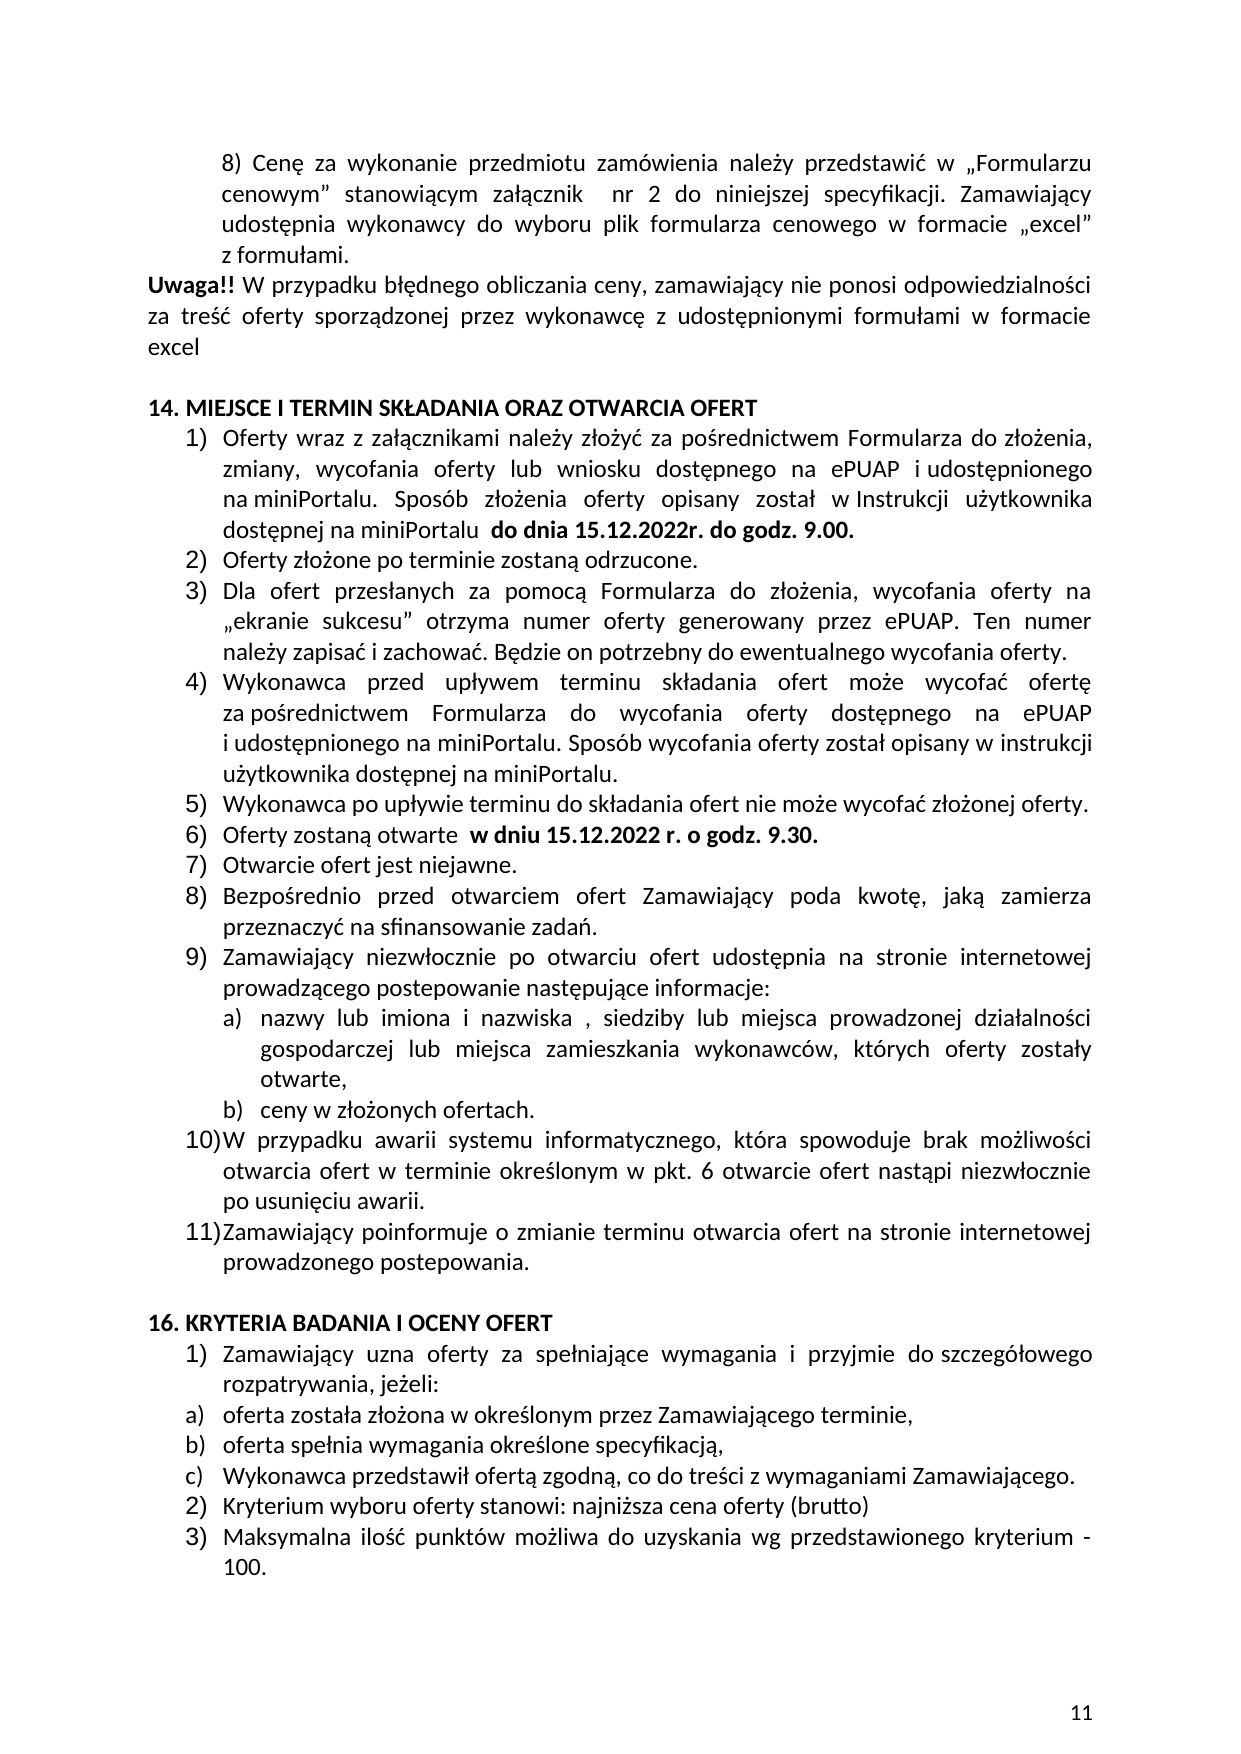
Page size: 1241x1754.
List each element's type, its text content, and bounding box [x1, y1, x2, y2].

list Wykonawca przed upływem terminu składania ofert może wycofać ofertę za pośrednictwem Formularza do wycofania oferty dostępnego na ePUAP i udostępnionego na miniPortalu. Sposób wycofania oferty został opisany w instrukcji użytkownika dostępnej na miniPortalu. [185, 666, 1093, 788]
list oferta spełnia wymagania określone specyfikacją, [185, 1429, 1093, 1460]
list Oferty wraz z załącznikami należy złożyć za pośrednictwem Formularza do złożenia, zmiany, wycofania oferty lub wniosku dostępnego na ePUAP i udostępnionego na miniPortalu. Sposób złożenia oferty opisany został w Instrukcji użytkownika dostępnej na miniPortalu do dnia 15.12.2022r. do godz. 9.00. [185, 422, 1093, 544]
text 16. KRYTERIA BADANIA I OCENY OFERT [148, 1307, 1093, 1338]
text 8) Cenę za wykonanie przedmiotu zamówienia należy przedstawić w „Formularzu cenowym” stanowiącym załącznik nr 2 do niniejszej specyfikacji. Zamawiający udostępnia wykonawcy do wyboru plik formularza cenowego w formacie „excel” z formułami. [221, 148, 1093, 270]
list Maksymalna ilość punktów możliwa do uzyskania wg przedstawionego kryterium - 100. [185, 1521, 1093, 1582]
list Dla ofert przesłanych za pomocą Formularza do złożenia, wycofania oferty na „ekranie sukcesu” otrzyma numer oferty generowany przez ePUAP. Ten numer należy zapisać i zachować. Będzie on potrzebny do ewentualnego wycofania oferty. [185, 575, 1093, 666]
text Uwaga!! W przypadku błędnego obliczania ceny, zamawiający nie ponosi odpowiedzialności za treść oferty sporządzonej przez wykonawcę z udostępnionymi formułami w formacie excel [148, 270, 1093, 361]
text 14. MIEJSCE I TERMIN SKŁADANIA ORAZ OTWARCIA OFERT [148, 392, 1093, 422]
list oferta została złożona w określonym przez Zamawiającego terminie, [185, 1399, 1093, 1429]
list Oferty złożone po terminie zostaną odrzucone. [185, 544, 1093, 575]
list Zamawiający uzna oferty za spełniające wymagania i przyjmie do szczegółowego rozpatrywania, jeżeli: [185, 1338, 1093, 1399]
list Wykonawca po upływie terminu do składania ofert nie może wycofać złożonej oferty. [185, 788, 1093, 819]
list Zamawiający poinformuje o zmianie terminu otwarcia ofert na stronie internetowej prowadzonego postepowania. [185, 1216, 1093, 1277]
list W przypadku awarii systemu informatycznego, która spowoduje brak możliwości otwarcia ofert w terminie określonym w pkt. 6 otwarcie ofert nastąpi niezwłocznie po usunięciu awarii. [185, 1124, 1093, 1216]
list Oferty zostaną otwarte w dniu 15.12.2022 r. o godz. 9.30. [185, 819, 1093, 849]
list Kryterium wyboru oferty stanowi: najniższa cena oferty (brutto) [185, 1491, 1093, 1521]
list Bezpośrednio przed otwarciem ofert Zamawiający poda kwotę, jaką zamierza przeznaczyć na sfinansowanie zadań. [185, 880, 1093, 941]
list nazwy lub imiona i nazwiska , siedziby lub miejsca prowadzonej działalności gospodarczej lub miejsca zamieszkania wykonawców, których oferty zostały otwarte, [223, 1002, 1093, 1094]
list Otwarcie ofert jest niejawne. [185, 849, 1093, 880]
list ceny w złożonych ofertach. [223, 1094, 1093, 1124]
list Wykonawca przedstawił ofertą zgodną, co do treści z wymaganiami Zamawiającego. [185, 1460, 1093, 1491]
list Zamawiający niezwłocznie po otwarciu ofert udostępnia na stronie internetowej prowadzącego postepowanie następujące informacje: [185, 941, 1093, 1002]
